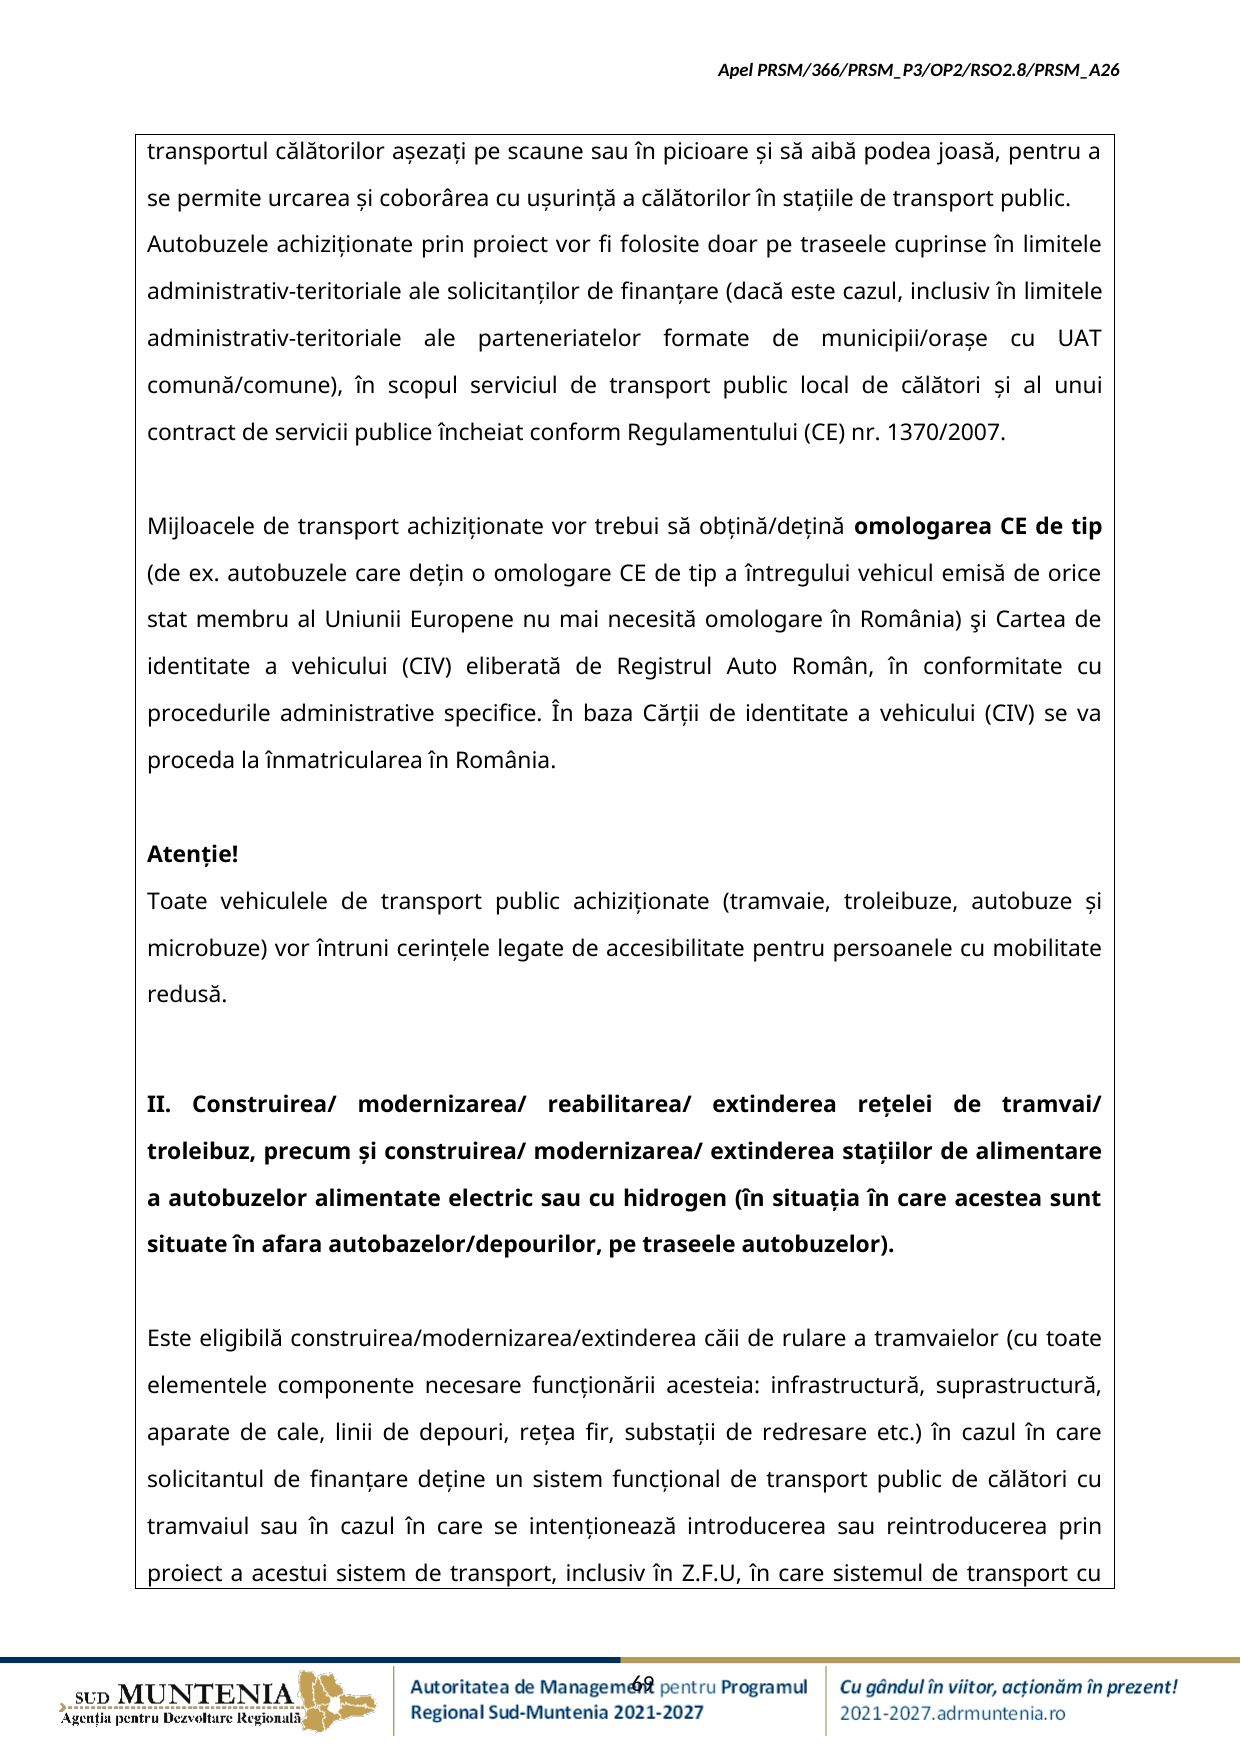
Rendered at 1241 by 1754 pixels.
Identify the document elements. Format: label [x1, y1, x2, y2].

picture [0, 1657, 1241, 1737]
table_header [136, 135, 1114, 1588]
